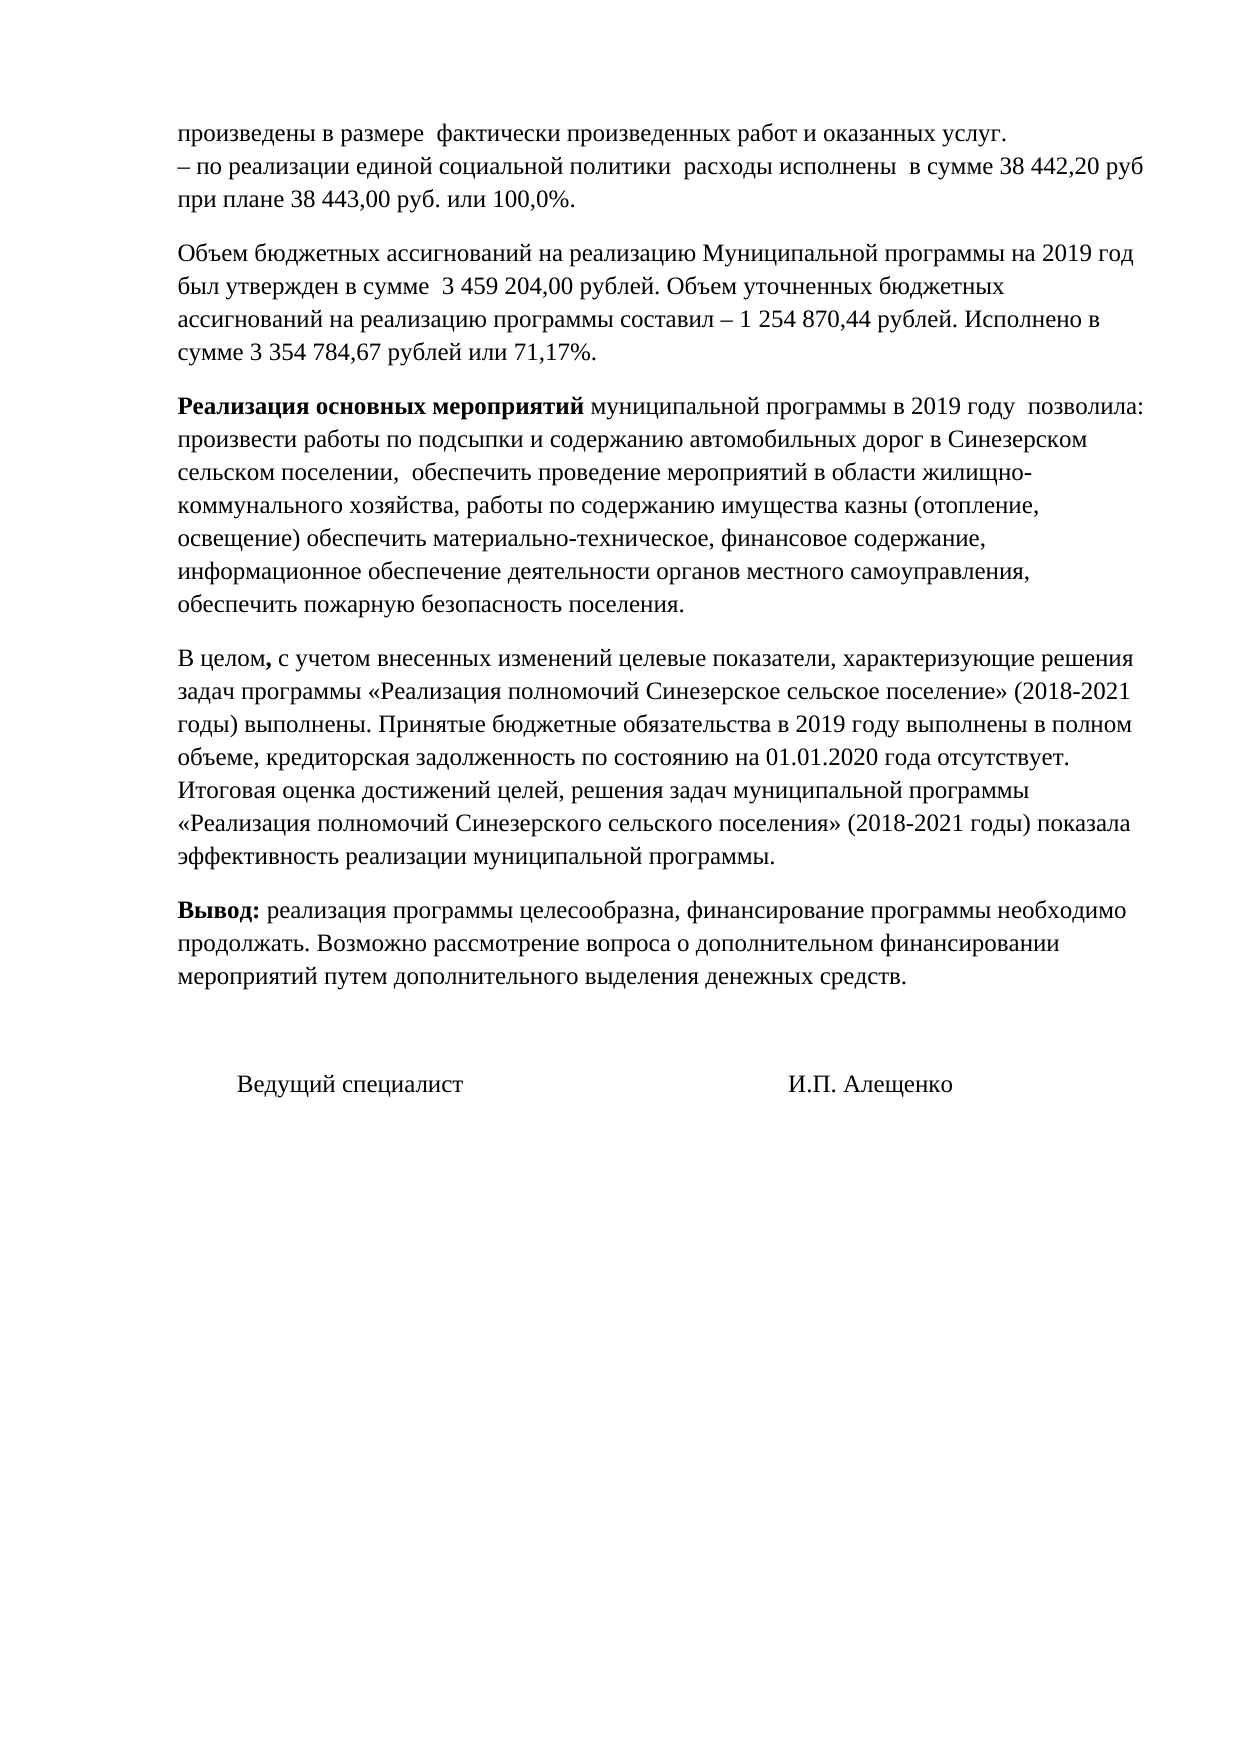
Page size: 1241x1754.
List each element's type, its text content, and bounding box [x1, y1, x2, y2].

text В целом, с учетом внесенных изменений целевые показатели, характеризующие решения задач программы «Реализация полномочий Синезерское сельское поселение» (2018-2021 годы) выполнены. Принятые бюджетные обязательства в 2019 году выполнены в полном объеме, кредиторская задолженность по состоянию на 01.01.2020 года отсутствует. Итоговая оценка достижений целей, решения задач муниципальной программы «Реализация полномочий Синезерского сельского поселения» (2018-2021 годы) показала эффективность реализации муниципальной программы. [177, 643, 1152, 870]
text Реализация основных мероприятий муниципальной программы в 2019 году позволила: произвести работы по подсыпки и содержанию автомобильных дорог в Синезерском сельском поселении, обеспечить проведение мероприятий в области жилищно-коммунального хозяйства, работы по содержанию имущества казны (отопление, освещение) обеспечить материально-техническое, финансовое содержание, информационное обеспечение деятельности органов местного самоуправления, обеспечить пожарную безопасность поселения. [177, 391, 1152, 618]
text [177, 118, 1152, 213]
text Вывод: реализация программы целесообразна, финансирование программы необходимо продолжать. Возможно рассмотрение вопроса о дополнительном финансировании мероприятий путем дополнительного выделения денежных средств. [177, 895, 1152, 990]
text Ведущий специалист И.П. Алещенко [237, 1069, 1152, 1097]
text Объем бюджетных ассигнований на реализацию Муниципальной программы на 2019 год был утвержден в сумме 3 459 204,00 рублей. Объем уточненных бюджетных ассигнований на реализацию программы составил – 1 254 870,44 рублей. Исполнено в сумме 3 354 784,67 рублей или 71,17%. [177, 238, 1152, 366]
